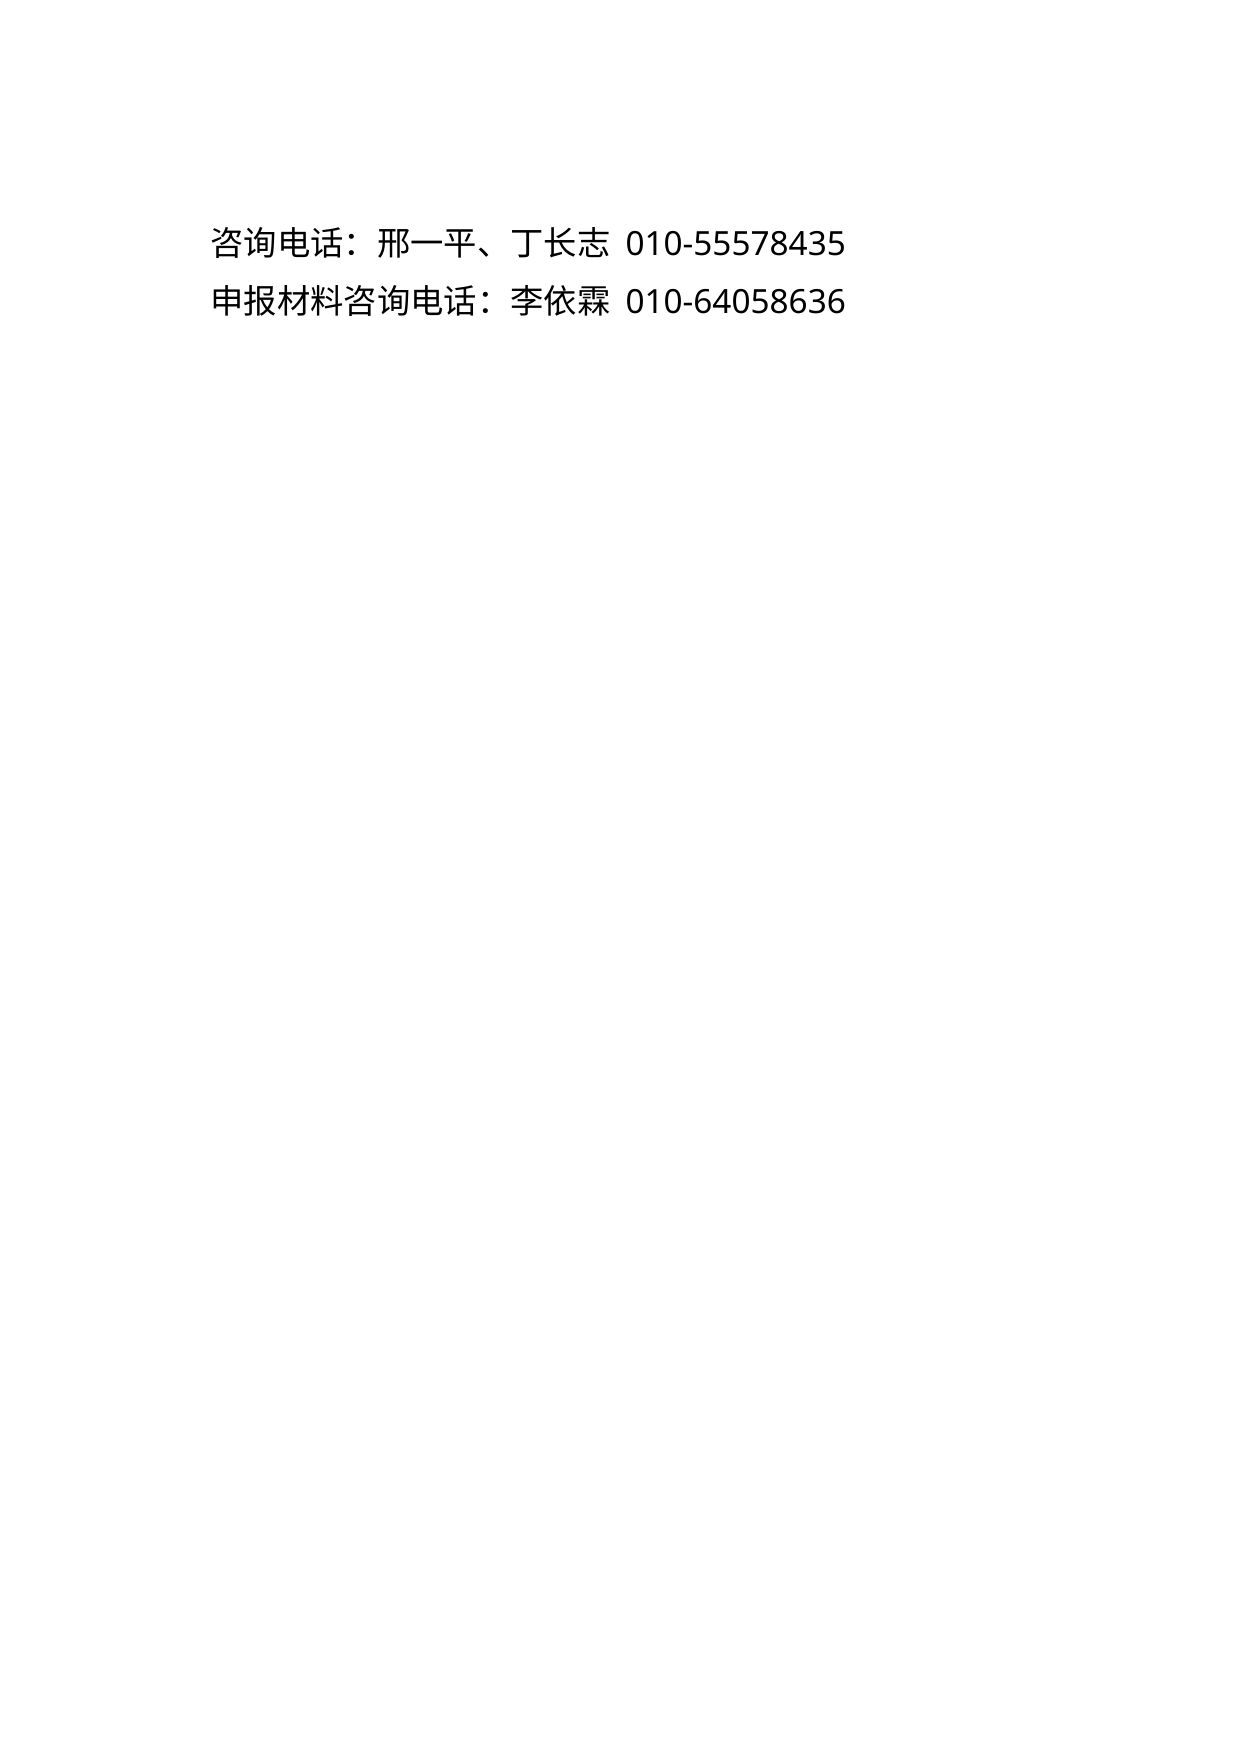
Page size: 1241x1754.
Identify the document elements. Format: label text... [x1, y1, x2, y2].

text 咨询电话：邢一平、丁长志 010-55578435 [144, 208, 1106, 267]
text 申报材料咨询电话：李依霖 010-64058636 [144, 267, 1106, 325]
